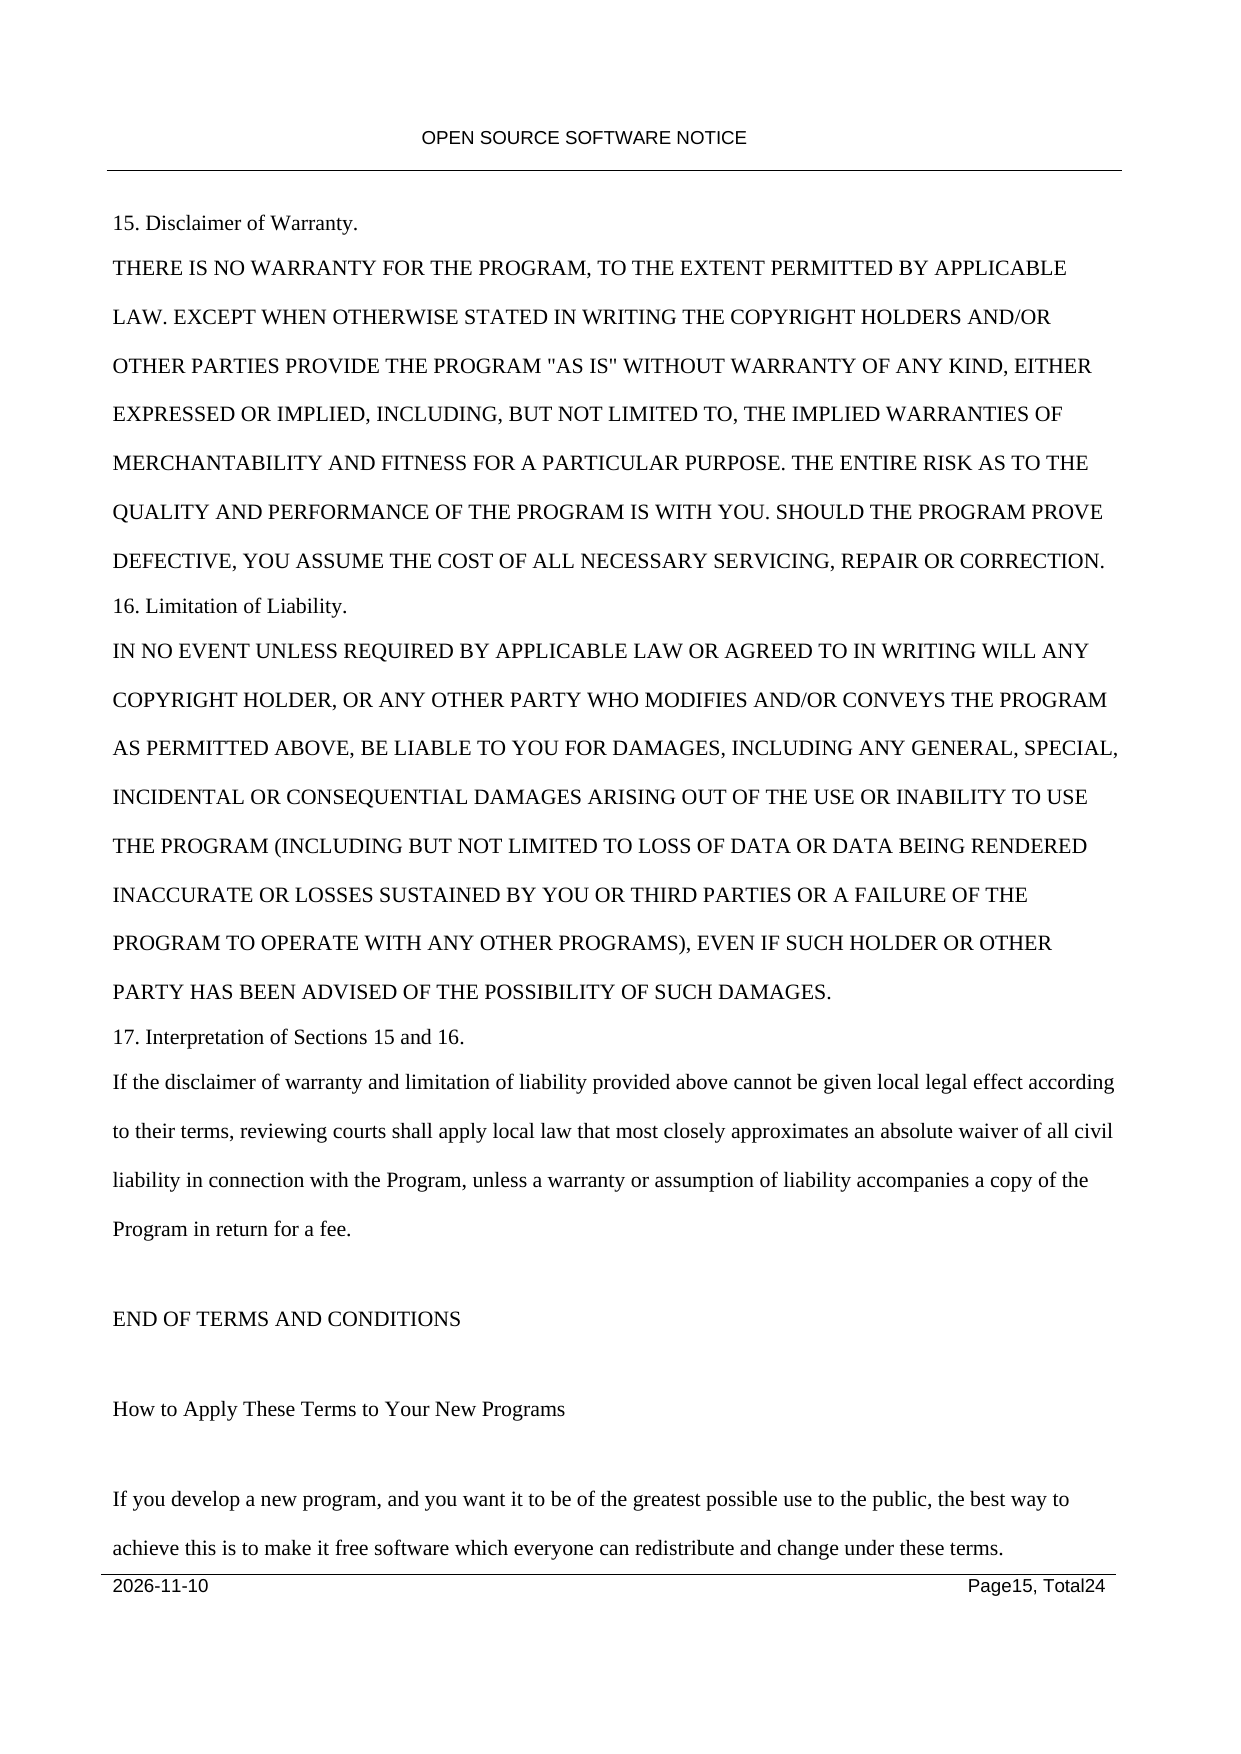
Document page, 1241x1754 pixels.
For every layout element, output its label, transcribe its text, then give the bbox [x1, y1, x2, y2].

text END OF TERMS AND CONDITIONS [112, 1302, 1128, 1334]
text If you develop a new program, and you want it to be of the greatest possible use to the public, the best way to achieve this is to make it free software which everyone can redistribute and change under these terms. [112, 1482, 1128, 1564]
text 15. Disclaimer of Warranty. [112, 206, 1128, 239]
text 17. Interpretation of Sections 15 and 16. [112, 1021, 1128, 1053]
text IN NO EVENT UNLESS REQUIRED BY APPLICABLE LAW OR AGREED TO IN WRITING WILL ANY COPYRIGHT HOLDER, OR ANY OTHER PARTY WHO MODIFIES AND/OR CONVEYS THE PROGRAM AS PERMITTED ABOVE, BE LIABLE TO YOU FOR DAMAGES, INCLUDING ANY GENERAL, SPECIAL, INCIDENTAL OR CONSEQUENTIAL DAMAGES ARISING OUT OF THE USE OR INABILITY TO USE THE PROGRAM (INCLUDING BUT NOT LIMITED TO LOSS OF DATA OR DATA BEING RENDERED INACCURATE OR LOSSES SUSTAINED BY YOU OR THIRD PARTIES OR A FAILURE OF THE PROGRAM TO OPERATE WITH ANY OTHER PROGRAMS), EVEN IF SUCH HOLDER OR OTHER PARTY HAS BEEN ADVISED OF THE POSSIBILITY OF SUCH DAMAGES. [112, 634, 1128, 1008]
text How to Apply These Terms to Your New Programs [112, 1392, 1128, 1425]
text If the disclaimer of warranty and limitation of liability provided above cannot be given local legal effect according to their terms, reviewing courts shall apply local law that most closely approximates an absolute waiver of all civil liability in connection with the Program, unless a warranty or assumption of liability accompanies a copy of the Program in return for a fee. [112, 1066, 1128, 1244]
text 16. Limitation of Liability. [112, 589, 1128, 622]
text THERE IS NO WARRANTY FOR THE PROGRAM, TO THE EXTENT PERMITTED BY APPLICABLE LAW. EXCEPT WHEN OTHERWISE STATED IN WRITING THE COPYRIGHT HOLDERS AND/OR OTHER PARTIES PROVIDE THE PROGRAM "AS IS" WITHOUT WARRANTY OF ANY KIND, EITHER EXPRESSED OR IMPLIED, INCLUDING, BUT NOT LIMITED TO, THE IMPLIED WARRANTIES OF MERCHANTABILITY AND FITNESS FOR A PARTICULAR PURPOSE. THE ENTIRE RISK AS TO THE QUALITY AND PERFORMANCE OF THE PROGRAM IS WITH YOU. SHOULD THE PROGRAM PROVE DEFECTIVE, YOU ASSUME THE COST OF ALL NECESSARY SERVICING, REPAIR OR CORRECTION. [112, 251, 1128, 576]
